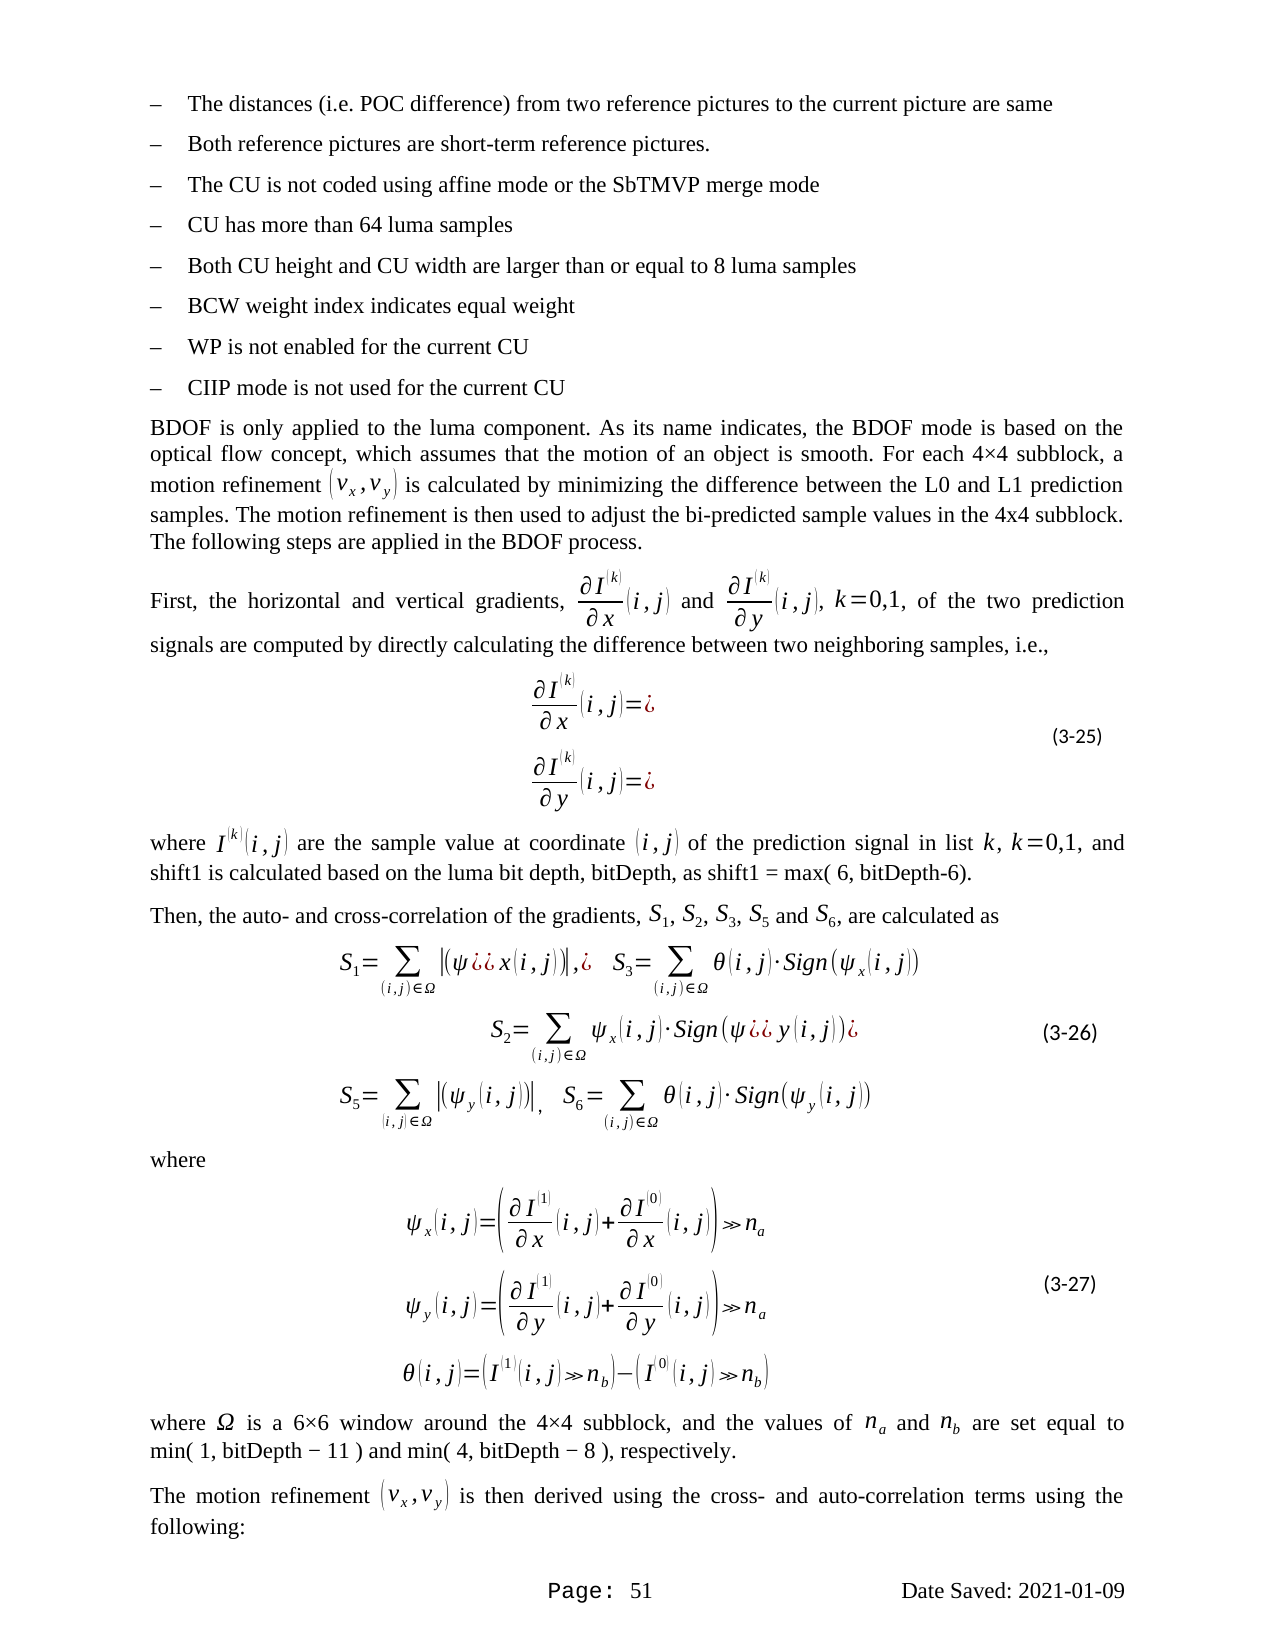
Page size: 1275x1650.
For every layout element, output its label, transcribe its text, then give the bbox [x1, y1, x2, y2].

list CU has more than 64 luma samples [150, 212, 1125, 238]
table_header (3-25) [1036, 658, 1118, 812]
text The motion refinement is then derived using the cross- and auto-correlation terms using the following: [150, 1478, 1125, 1539]
list WP is not enabled for the current CU [150, 333, 1125, 359]
text where is a 6×6 window around the 4×4 subblock, and the values of and are set equal to min( 1, bitDepth − 11 ) and min( 4, bitDepth − 8 ), respectively. [150, 1406, 1125, 1464]
table_header [150, 1172, 1021, 1392]
list The CU is not coded using affine mode or the SbTMVP merge mode [150, 171, 1125, 197]
text where [150, 1146, 1125, 1172]
text First, the horizontal and vertical gradients, and , , of the two prediction signals are computed by directly calculating the difference between two neighboring samples, i.e., [150, 568, 1125, 658]
text Then, the auto- and cross-correlation of the gradients, , , , and , are calculated as [150, 899, 1125, 931]
list CIIP mode is not used for the current CU [150, 374, 1125, 400]
table_header (3-27) [1021, 1172, 1118, 1392]
list Both CU height and CU width are larger than or equal to 8 luma samples [150, 252, 1125, 278]
table_header , [327, 931, 1021, 1132]
list BCW weight index indicates equal weight [150, 293, 1125, 319]
list The distances (i.e. POC difference) from two reference pictures to the current picture are same [150, 90, 1125, 116]
text BDOF is only applied to the luma component. As its name indicates, the BDOF mode is based on the optical flow concept, which assumes that the motion of an object is smooth. For each 4×4 subblock, a motion refinement is calculated by minimizing the difference between the L0 and L1 prediction samples. The motion refinement is then used to adjust the bi-predicted sample values in the 4x4 subblock. The following steps are applied in the BDOF process. [150, 414, 1125, 554]
table_header [150, 658, 1036, 812]
list Both reference pictures are short-term reference pictures. [150, 131, 1125, 157]
text where are the sample value at coordinate of the prediction signal in list , , and shift1 is calculated based on the luma bit depth, bitDepth, as shift1 = max( 6, bitDepth-6). [150, 826, 1125, 885]
table_header (3-26) [1021, 931, 1118, 1132]
